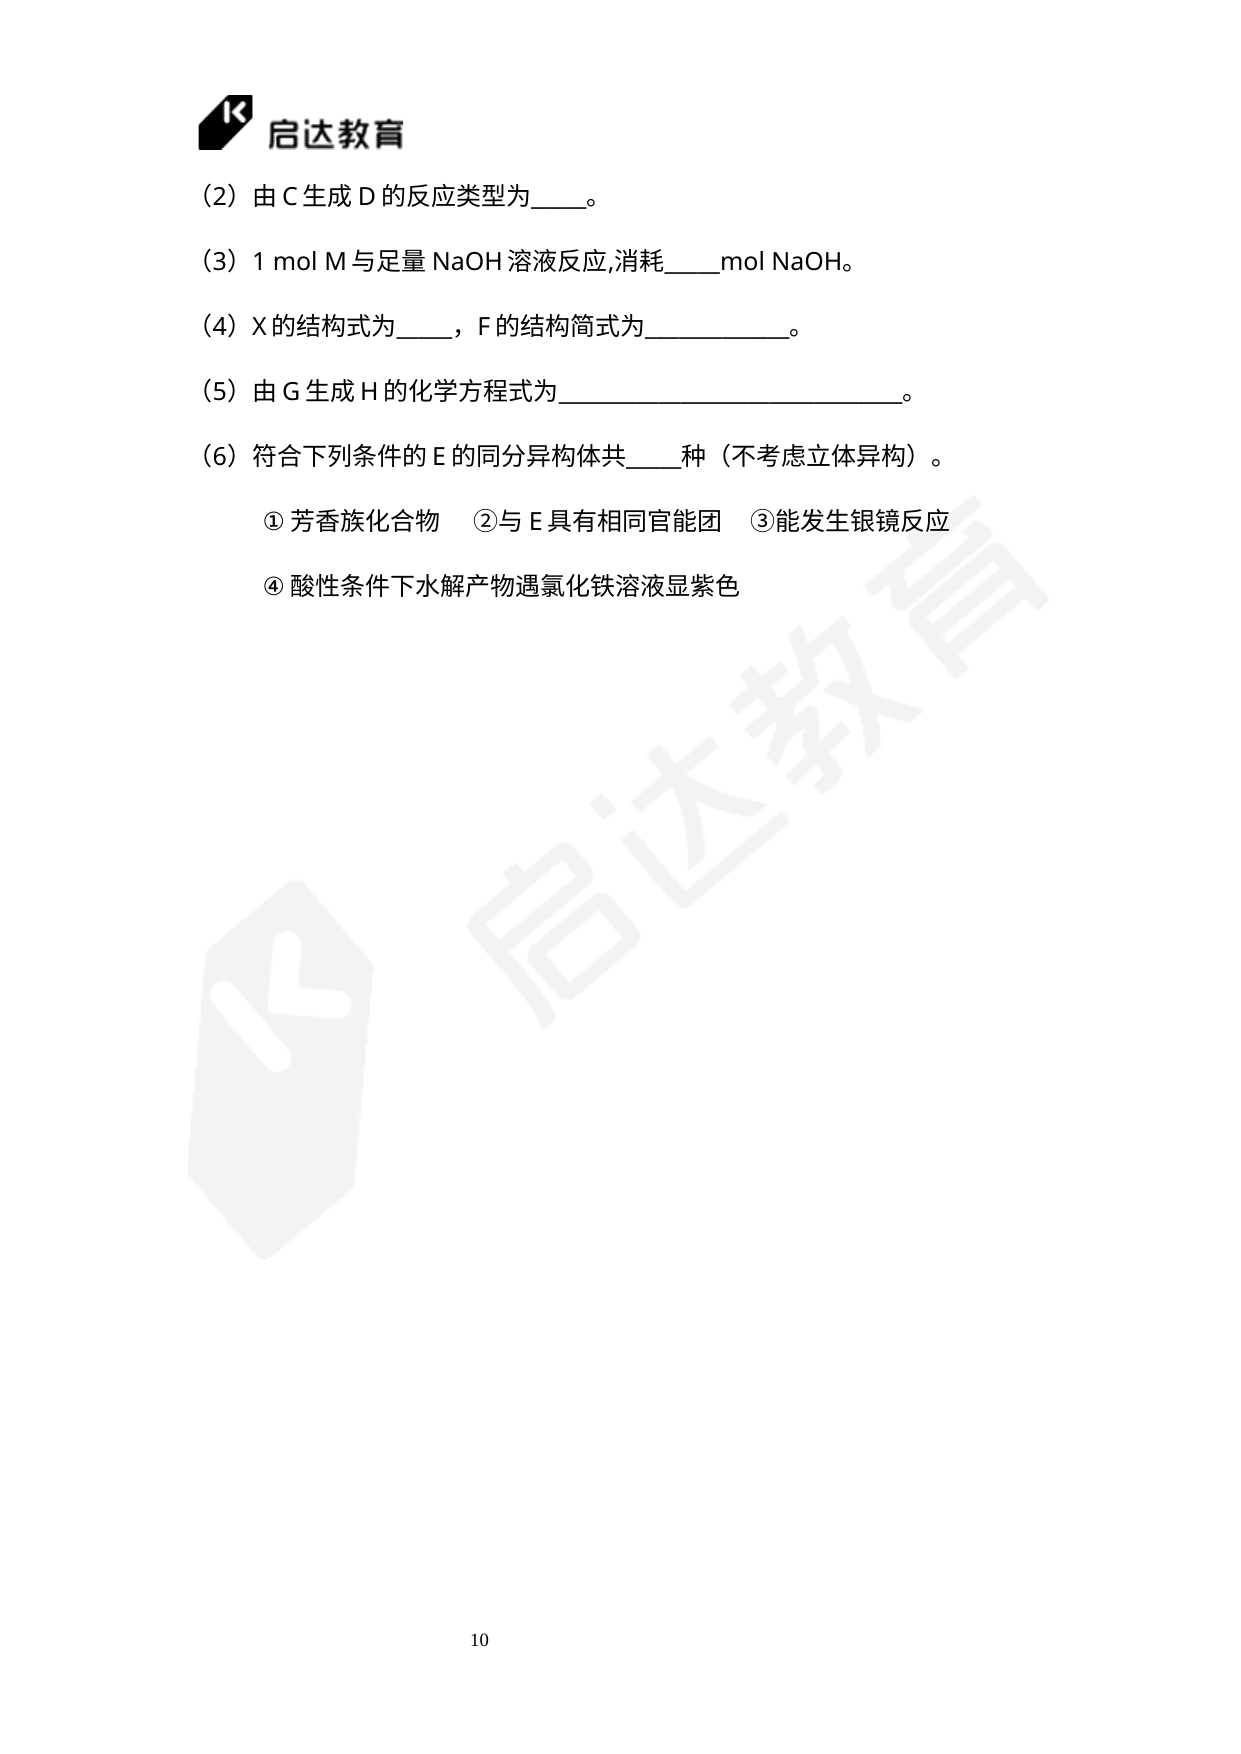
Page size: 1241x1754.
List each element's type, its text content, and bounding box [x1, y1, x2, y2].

text （6）符合下列条件的E的同分异构体共_____种（不考虑立体异构）。 [187, 422, 1053, 487]
text （3）1 mol M与足量NaOH溶液反应,消耗_____mol NaOH。 [187, 227, 1053, 292]
text （5）由G生成H的化学方程式为_______________________________。 [187, 357, 1053, 422]
text ①芳香族化合物 ②与E具有相同官能团 ③能发生银镜反应 [187, 487, 1053, 552]
picture [198, 95, 404, 150]
text （4）X的结构式为_____，F的结构简式为_____________。 [187, 292, 1053, 357]
text ④酸性条件下水解产物遇氯化铁溶液显紫色 [187, 552, 1053, 617]
text （2）由C生成D的反应类型为_____。 [187, 162, 1053, 227]
